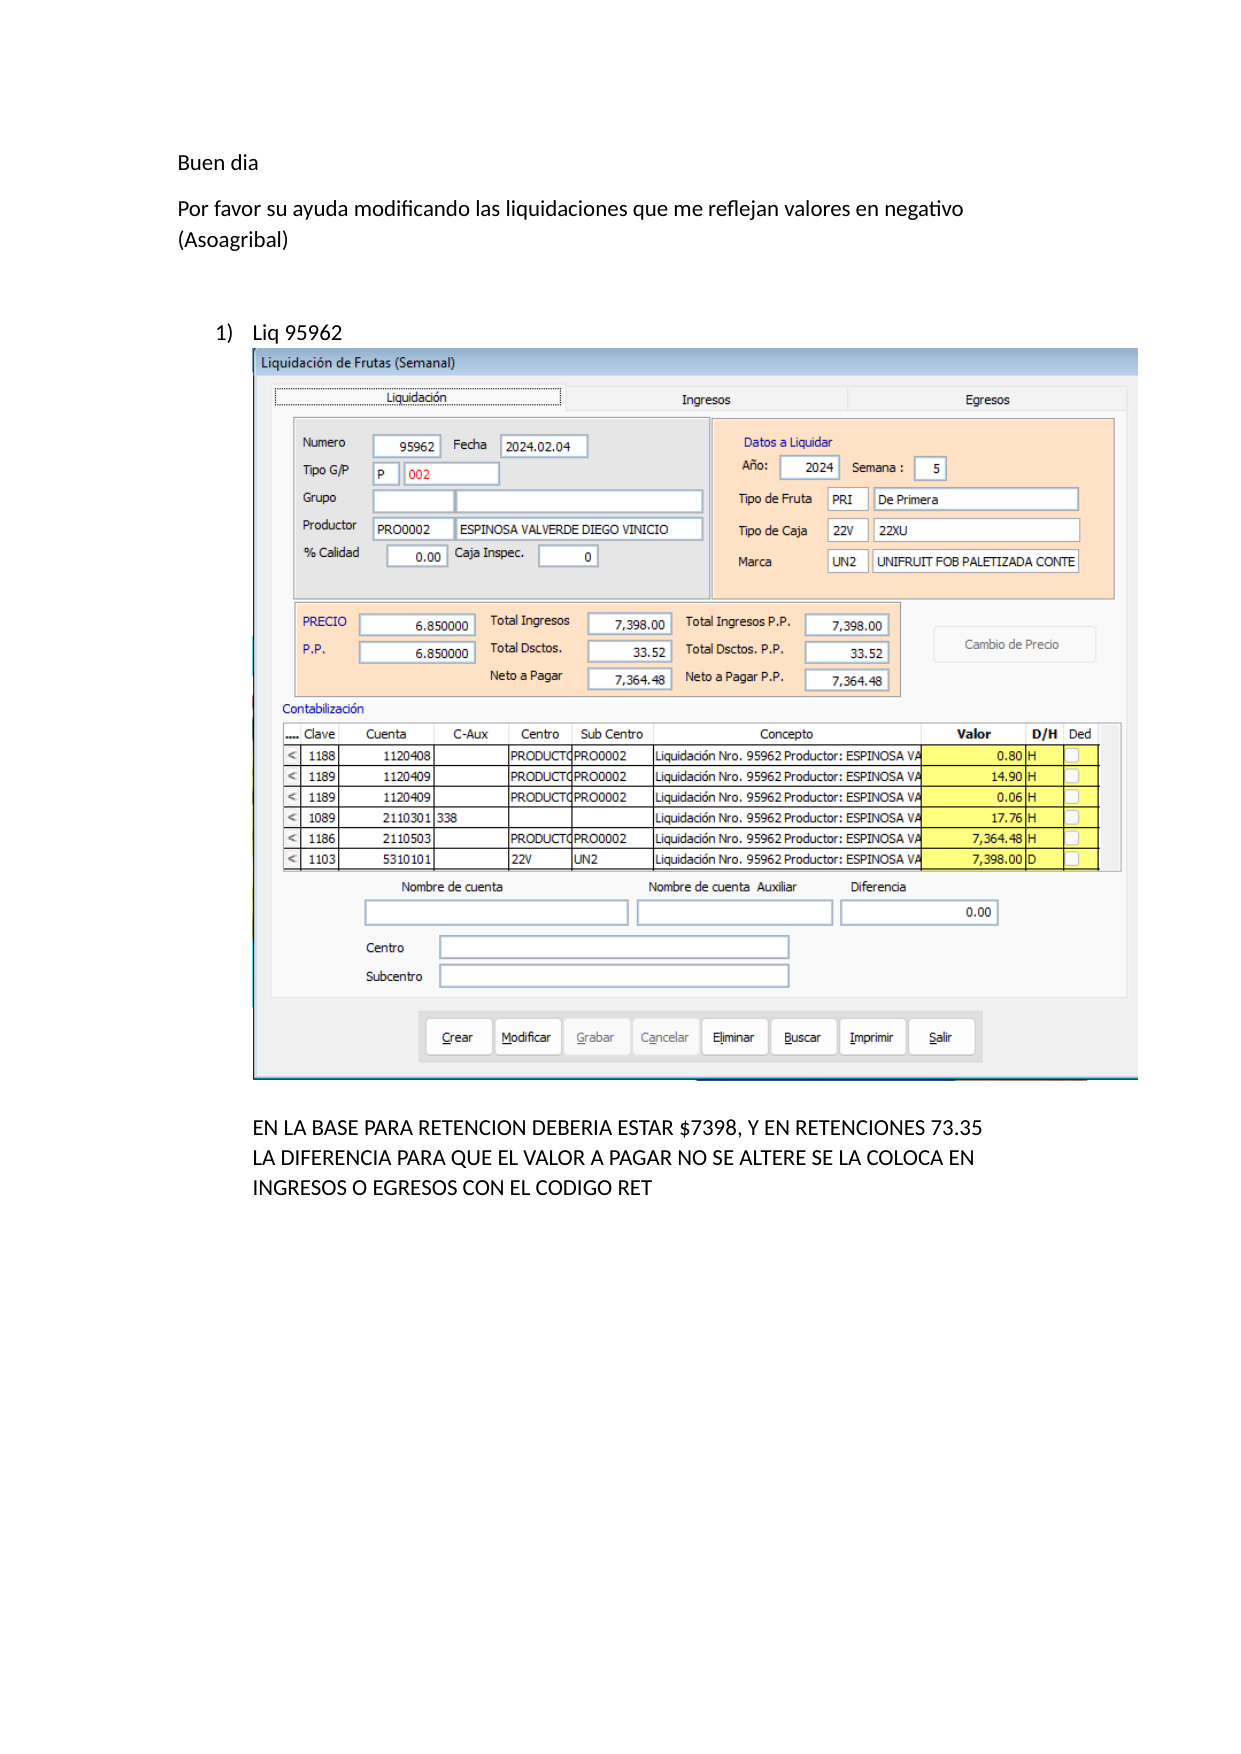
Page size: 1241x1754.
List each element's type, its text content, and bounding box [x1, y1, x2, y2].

list LA DIFERENCIA PARA QUE EL VALOR A PAGAR NO SE ALTERE SE LA COLOCA EN INGRESOS O EGRESOS CON EL CODIGO RET [252, 1143, 1063, 1202]
text Buen dia [177, 148, 1063, 176]
list Liq 95962 [215, 318, 1063, 346]
picture [252, 348, 1138, 1081]
list EN LA BASE PARA RETENCION DEBERIA ESTAR $7398, Y EN RETENCIONES 73.35 [252, 1113, 1063, 1141]
text Por favor su ayuda modificando las liquidaciones que me reflejan valores en negativo (Asoagribal) [177, 194, 1063, 253]
